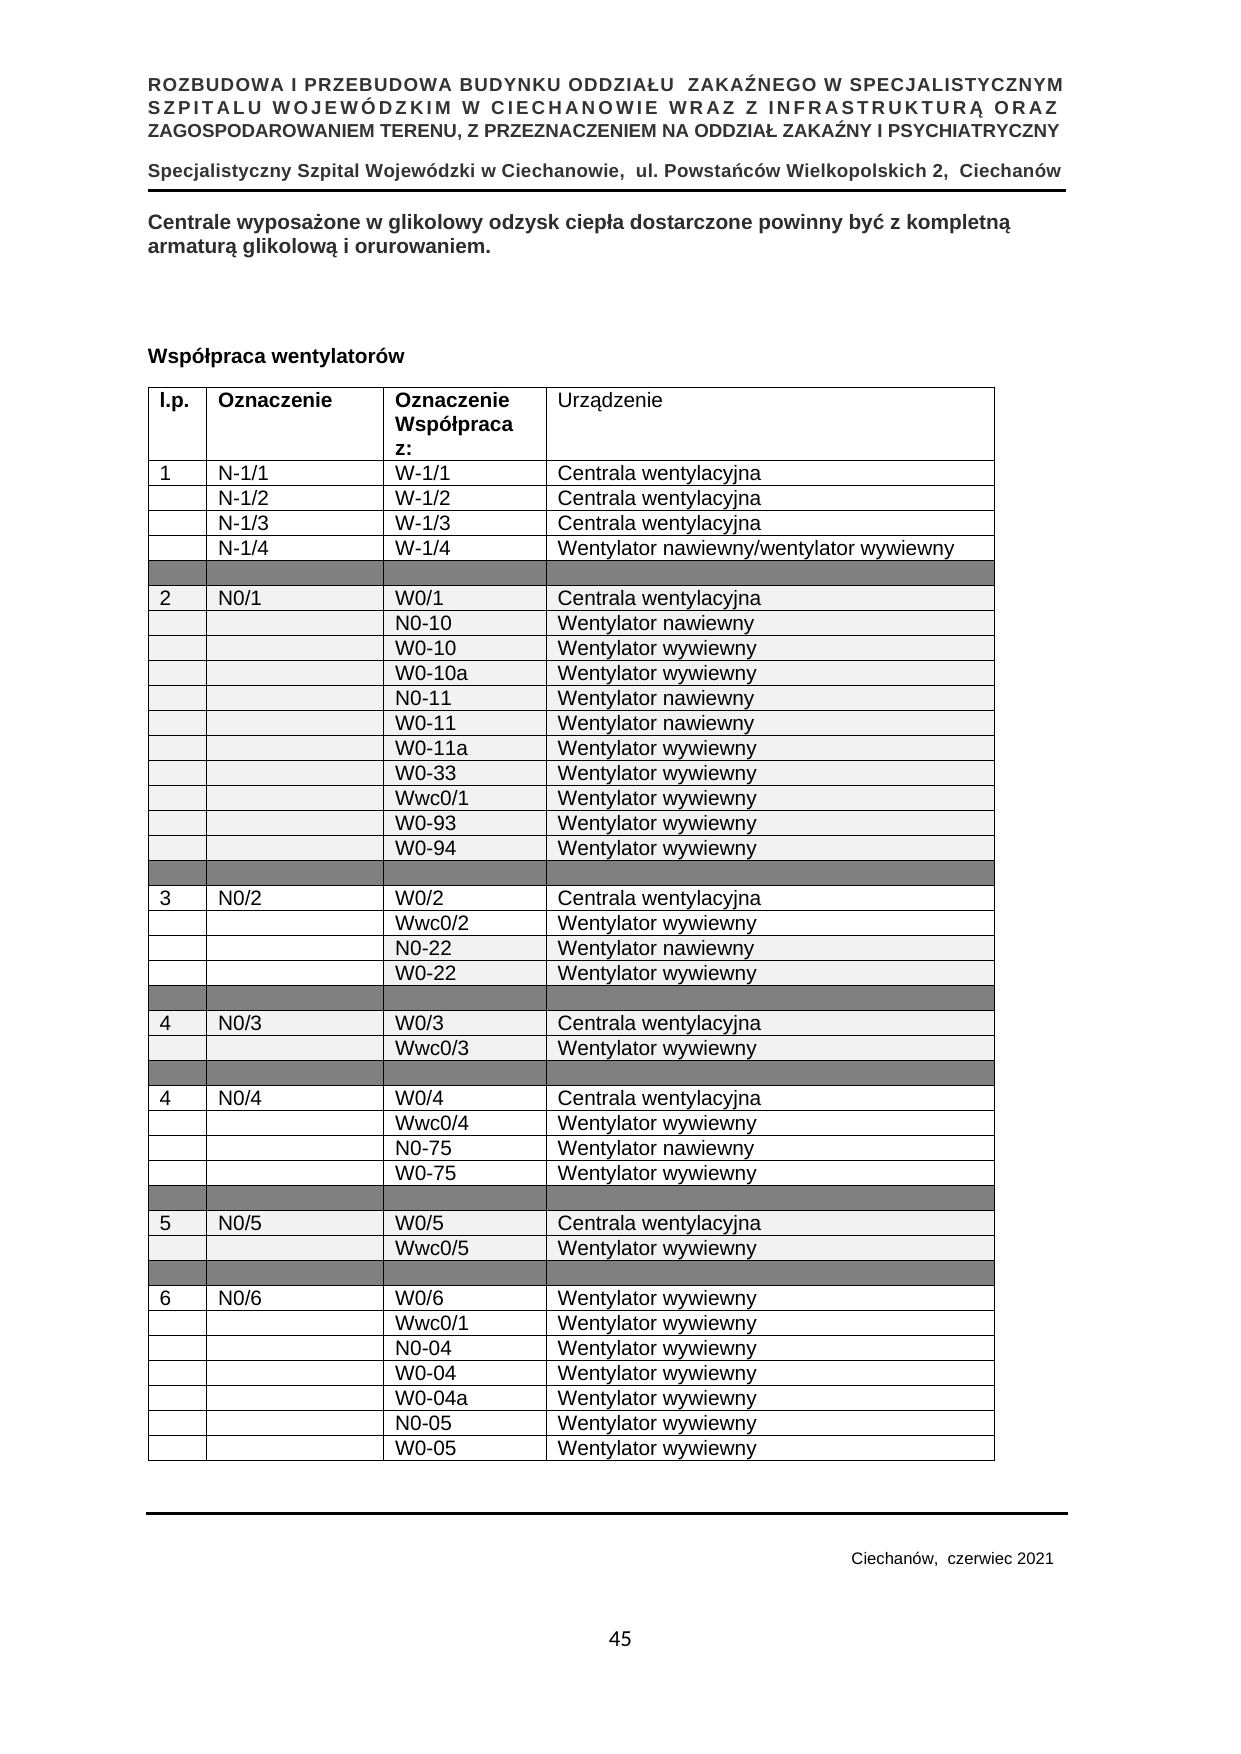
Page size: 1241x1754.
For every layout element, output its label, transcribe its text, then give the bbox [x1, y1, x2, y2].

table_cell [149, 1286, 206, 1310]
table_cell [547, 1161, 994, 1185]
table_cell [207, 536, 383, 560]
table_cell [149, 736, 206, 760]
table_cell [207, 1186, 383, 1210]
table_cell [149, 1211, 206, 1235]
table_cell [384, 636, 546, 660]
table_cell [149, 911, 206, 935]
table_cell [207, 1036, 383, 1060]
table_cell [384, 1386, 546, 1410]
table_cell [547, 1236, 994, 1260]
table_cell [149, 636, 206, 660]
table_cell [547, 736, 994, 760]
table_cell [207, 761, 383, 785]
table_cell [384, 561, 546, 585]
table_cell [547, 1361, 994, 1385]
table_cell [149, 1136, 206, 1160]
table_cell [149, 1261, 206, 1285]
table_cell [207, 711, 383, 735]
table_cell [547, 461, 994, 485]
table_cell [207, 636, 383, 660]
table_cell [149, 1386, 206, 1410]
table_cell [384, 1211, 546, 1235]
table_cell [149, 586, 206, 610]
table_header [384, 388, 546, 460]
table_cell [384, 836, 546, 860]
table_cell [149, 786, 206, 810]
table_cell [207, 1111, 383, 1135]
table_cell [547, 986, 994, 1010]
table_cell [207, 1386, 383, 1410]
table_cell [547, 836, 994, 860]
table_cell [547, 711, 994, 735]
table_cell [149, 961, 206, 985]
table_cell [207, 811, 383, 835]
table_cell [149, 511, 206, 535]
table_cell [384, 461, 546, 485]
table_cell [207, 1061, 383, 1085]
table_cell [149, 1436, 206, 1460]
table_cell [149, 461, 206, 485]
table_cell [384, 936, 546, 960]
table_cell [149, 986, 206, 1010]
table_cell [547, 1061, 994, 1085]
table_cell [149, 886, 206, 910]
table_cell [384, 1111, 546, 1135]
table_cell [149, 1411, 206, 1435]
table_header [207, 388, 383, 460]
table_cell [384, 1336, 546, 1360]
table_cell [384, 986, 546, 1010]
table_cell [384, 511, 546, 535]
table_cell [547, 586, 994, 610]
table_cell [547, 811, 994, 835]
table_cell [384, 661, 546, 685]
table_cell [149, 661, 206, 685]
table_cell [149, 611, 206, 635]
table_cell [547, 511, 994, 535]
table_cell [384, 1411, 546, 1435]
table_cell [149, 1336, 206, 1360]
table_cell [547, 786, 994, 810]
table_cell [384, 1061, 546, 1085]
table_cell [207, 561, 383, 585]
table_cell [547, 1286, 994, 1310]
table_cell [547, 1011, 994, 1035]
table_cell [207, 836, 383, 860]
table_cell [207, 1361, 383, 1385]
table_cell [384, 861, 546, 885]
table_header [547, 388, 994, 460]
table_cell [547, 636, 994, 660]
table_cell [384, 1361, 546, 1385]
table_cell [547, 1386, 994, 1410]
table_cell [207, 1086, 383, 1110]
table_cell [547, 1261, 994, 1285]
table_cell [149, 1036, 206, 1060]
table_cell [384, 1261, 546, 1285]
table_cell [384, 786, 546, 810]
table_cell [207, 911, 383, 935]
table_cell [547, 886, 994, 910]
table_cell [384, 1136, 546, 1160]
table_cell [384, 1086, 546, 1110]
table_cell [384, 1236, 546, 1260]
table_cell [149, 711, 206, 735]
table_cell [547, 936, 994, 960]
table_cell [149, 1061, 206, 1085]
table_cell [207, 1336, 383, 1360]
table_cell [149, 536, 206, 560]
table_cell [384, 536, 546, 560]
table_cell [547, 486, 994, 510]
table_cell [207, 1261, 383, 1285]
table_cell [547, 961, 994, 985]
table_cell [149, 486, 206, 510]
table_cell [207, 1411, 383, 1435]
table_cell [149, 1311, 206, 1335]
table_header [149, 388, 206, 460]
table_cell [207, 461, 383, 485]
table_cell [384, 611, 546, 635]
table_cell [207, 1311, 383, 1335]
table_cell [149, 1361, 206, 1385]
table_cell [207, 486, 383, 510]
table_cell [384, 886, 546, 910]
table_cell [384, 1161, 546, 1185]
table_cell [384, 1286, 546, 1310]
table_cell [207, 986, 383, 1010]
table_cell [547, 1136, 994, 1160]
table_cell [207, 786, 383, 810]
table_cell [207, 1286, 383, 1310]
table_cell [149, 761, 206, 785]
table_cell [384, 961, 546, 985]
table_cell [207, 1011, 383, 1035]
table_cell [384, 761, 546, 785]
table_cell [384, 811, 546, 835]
text Centrale wyposażone w glikolowy odzysk ciepła dostarczone powinny być z kompletną armaturą glikolową i orurowaniem. [148, 210, 1093, 258]
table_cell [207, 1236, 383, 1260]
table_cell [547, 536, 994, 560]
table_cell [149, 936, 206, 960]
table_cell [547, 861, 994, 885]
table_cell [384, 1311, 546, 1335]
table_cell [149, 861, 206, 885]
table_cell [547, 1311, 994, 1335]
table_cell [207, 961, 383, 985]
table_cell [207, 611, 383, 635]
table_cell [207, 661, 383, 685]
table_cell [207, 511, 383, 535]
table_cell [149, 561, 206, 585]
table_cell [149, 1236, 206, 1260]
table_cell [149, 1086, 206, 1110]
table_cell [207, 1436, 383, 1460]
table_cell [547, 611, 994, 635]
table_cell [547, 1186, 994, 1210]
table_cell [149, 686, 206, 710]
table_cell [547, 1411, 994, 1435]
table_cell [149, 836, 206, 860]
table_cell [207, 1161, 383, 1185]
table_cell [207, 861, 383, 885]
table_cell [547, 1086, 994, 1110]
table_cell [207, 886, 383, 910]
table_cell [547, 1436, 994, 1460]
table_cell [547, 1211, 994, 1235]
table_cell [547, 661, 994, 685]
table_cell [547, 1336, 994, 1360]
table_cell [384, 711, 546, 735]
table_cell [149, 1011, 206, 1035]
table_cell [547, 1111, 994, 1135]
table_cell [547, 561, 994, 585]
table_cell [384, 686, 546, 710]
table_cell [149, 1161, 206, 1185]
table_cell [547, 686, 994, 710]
text Współpraca wentylatorów [148, 344, 1093, 368]
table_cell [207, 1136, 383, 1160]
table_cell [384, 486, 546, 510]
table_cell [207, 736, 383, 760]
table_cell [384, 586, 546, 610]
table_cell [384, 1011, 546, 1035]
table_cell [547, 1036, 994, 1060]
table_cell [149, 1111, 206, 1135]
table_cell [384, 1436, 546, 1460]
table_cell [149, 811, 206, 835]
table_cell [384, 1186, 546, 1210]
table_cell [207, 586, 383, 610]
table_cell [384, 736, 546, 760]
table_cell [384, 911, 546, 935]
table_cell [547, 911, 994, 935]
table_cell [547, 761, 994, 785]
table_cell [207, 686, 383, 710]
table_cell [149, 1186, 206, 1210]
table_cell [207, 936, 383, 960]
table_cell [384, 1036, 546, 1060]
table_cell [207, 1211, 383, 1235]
